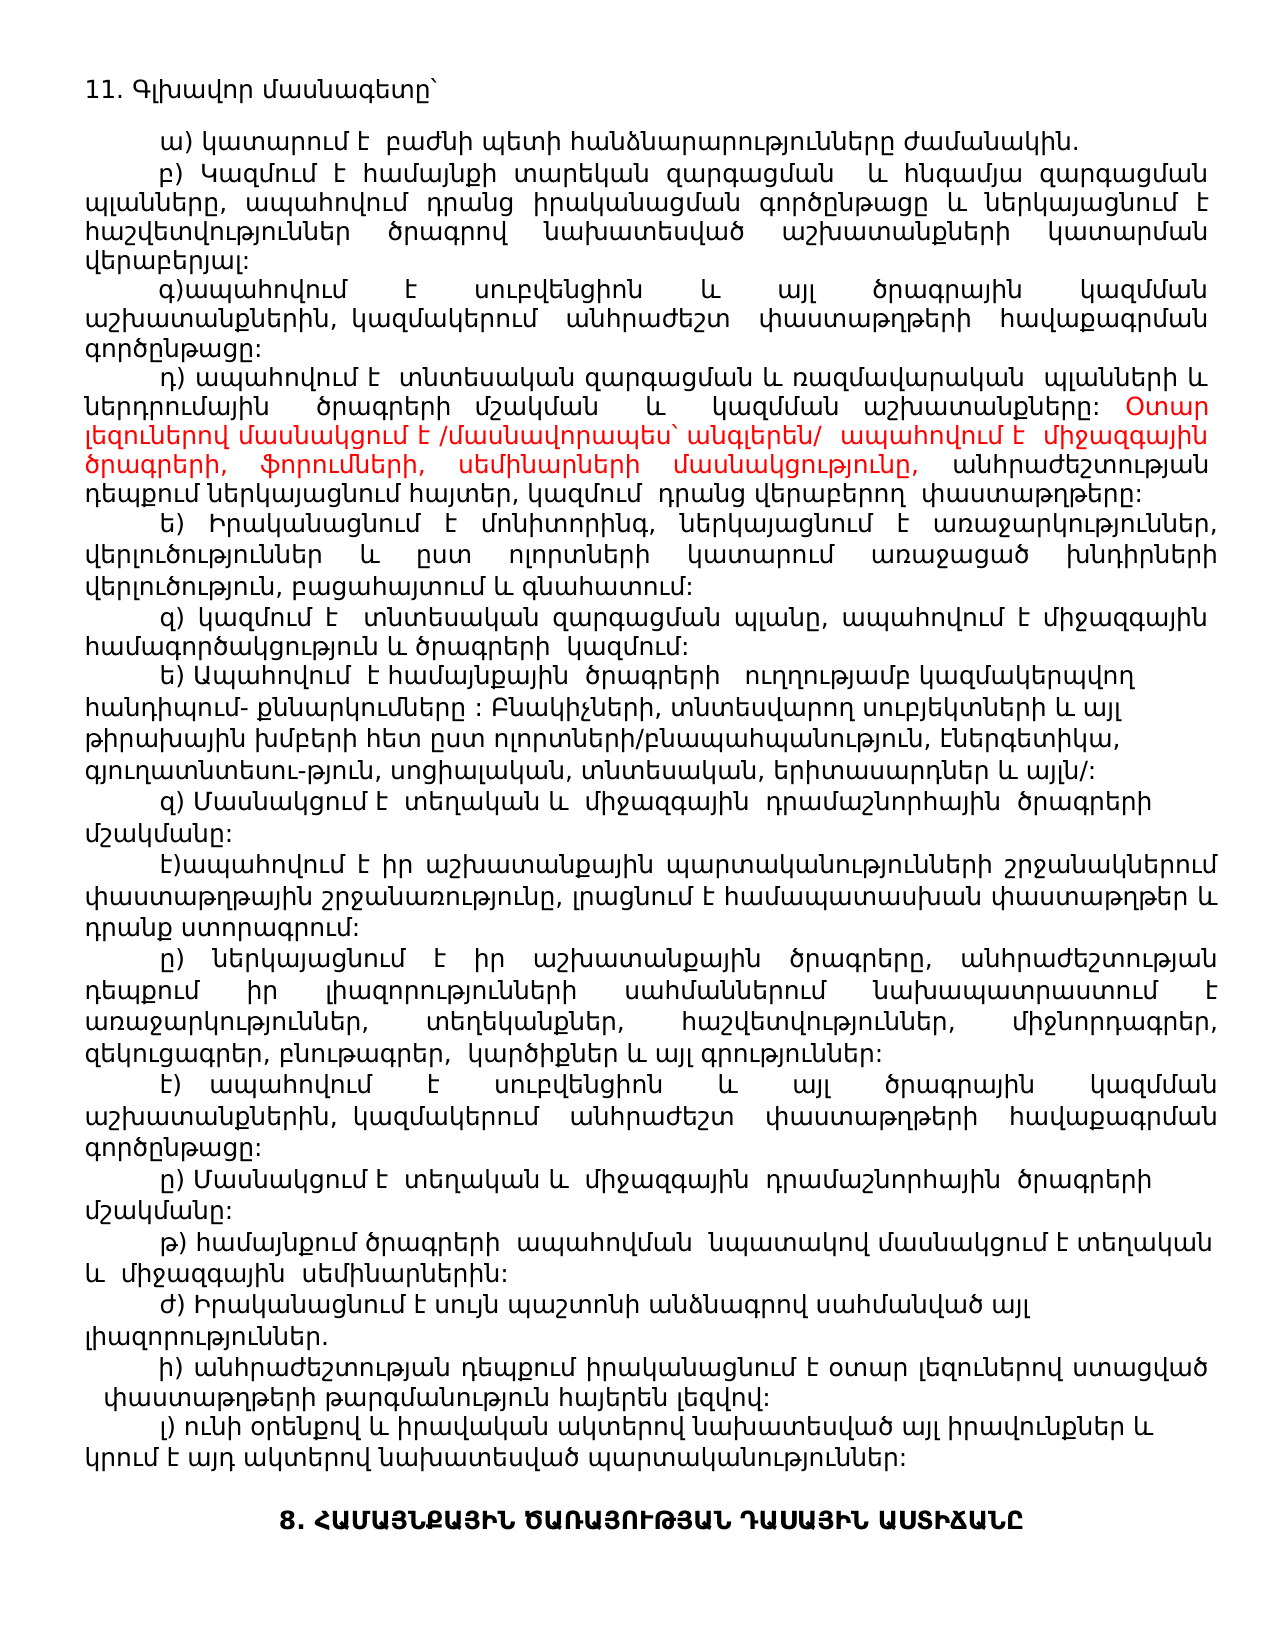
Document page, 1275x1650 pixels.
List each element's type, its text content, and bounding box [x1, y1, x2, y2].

text 11. Գլխավոր մասնագետը՝ [84, 75, 1219, 104]
text ե) Ապահովում է համայնքային ծրագրերի ուղղությամբ կազմակերպվող հանդիպում- քննարկումները : Բնակիչների, տնտեսվարող սուբյեկտների և այլ թիրախային խմբերի հետ ըստ ոլորտների/բնապահպանություն, էներգետիկա, գյուղատնտեսու-թյուն, սոցիալական, տնտեսական, երիտասարդներ և այլն/: [84, 661, 1219, 785]
text բ) Կազմում է համայնքի տարեկան զարգացման և հնգամյա զարգացման պլանները, ապահովում դրանց իրականացման գործընթացը և ներկայացնում է հաշվետվություններ ծրագրով նախատեսված աշխատանքների կատարման վերաբերյալ: [84, 159, 1209, 275]
text ը) Մասնակցում է տեղական և միջազգային դրամաշնորհային ծրագրերի մշակմանը: [84, 1165, 1219, 1225]
text է) ապահովում է սուբվենցիոն և այլ ծրագրային կազմման աշխատանքներին, կազմակերում անհրաժեշտ փաստաթղթերի հավաքագրման գործընթացը: [84, 1070, 1219, 1162]
text լ) ունի օրենքով և իրավական ակտերով նախատեսված այլ իրավունքներ և կրում է այդ ակտերով նախատեսված պարտականություններ: [84, 1412, 1219, 1472]
text ե) Իրականացնում է մոնիտորինգ, ներկայացնում է առաջարկություններ, վերլուծություններ և ըստ ոլորտների կատարում առաջացած խնդիրների վերլուծություն, բացահայտում և գնահատում: [84, 509, 1219, 601]
text զ) կազմում է տնտեսական զարգացման պլանը, ապահովում է միջազգային համագործակցություն և ծրագրերի կազմում: [84, 603, 1209, 661]
text 8. ՀԱՄԱՅՆՔԱՅԻՆ ԾԱՌԱՅՈՒԹՅԱՆ ԴԱՍԱՅԻՆ ԱՍՏԻՃԱՆԸ [84, 1506, 1219, 1535]
text ի) անհրաժեշտության դեպքում իրականացնում է օտար լեզուներով ստացված փաստաթղթերի թարգմանություն հայերեն լեզվով: [103, 1353, 1209, 1412]
text է)ապահովում է իր աշխատանքային պարտականությունների շրջանակներում փաստաթղթային շրջանառությունը, լրացնում է համապատասխան փաստաթղթեր և դրանք ստորագրում: [84, 850, 1219, 942]
text գ)ապահովում է սուբվենցիոն և այլ ծրագրային կազմման աշխատանքներին, կազմակերում անհրաժեշտ փաստաթղթերի հավաքագրման գործընթացը: [84, 275, 1209, 363]
text թ) համայնքում ծրագրերի ապահովման նպատակով մասնակցում է տեղական և միջազգային սեմինարներին: [84, 1228, 1219, 1288]
text զ) Մասնակցում է տեղական և միջազգային դրամաշնորհային ծրագրերի մշակմանը: [84, 787, 1219, 848]
text ժ) Իրականացնում է սույն պաշտոնի անձնագրով սահմանված այլ լիազորություններ. [84, 1291, 1219, 1351]
text դ) ապահովում է տնտեսական զարգացման և ռազմավարական պլանների և ներդրումային ծրագրերի մշակման և կազմման աշխատանքները: Օտար լեզուներով մասնակցում է /մասնավորապես՝ անգլերեն/ ապահովում է միջազգային ծրագրերի, ֆորումների, սեմինարների մասնակցությունը, անհրաժեշտության դեպքում ներկայացնում հայտեր, կազմում դրանց վերաբերող փաստաթղթերը: [84, 363, 1209, 509]
text ը) ներկայացնում է իր աշխատանքային ծրագրերը, անհրաժեշտության դեպքում իր լիազորությունների սահմաններում նախապատրաստում է առաջարկություններ, տեղեկանքներ, հաշվետվություններ, միջնորդագրեր, զեկուցագրեր, բնութագրեր, կարծիքներ և այլ գրություններ: [84, 944, 1219, 1068]
text ա) կատարում է բաժնի պետի հանձնարարությունները ժամանակին. [84, 127, 1219, 156]
